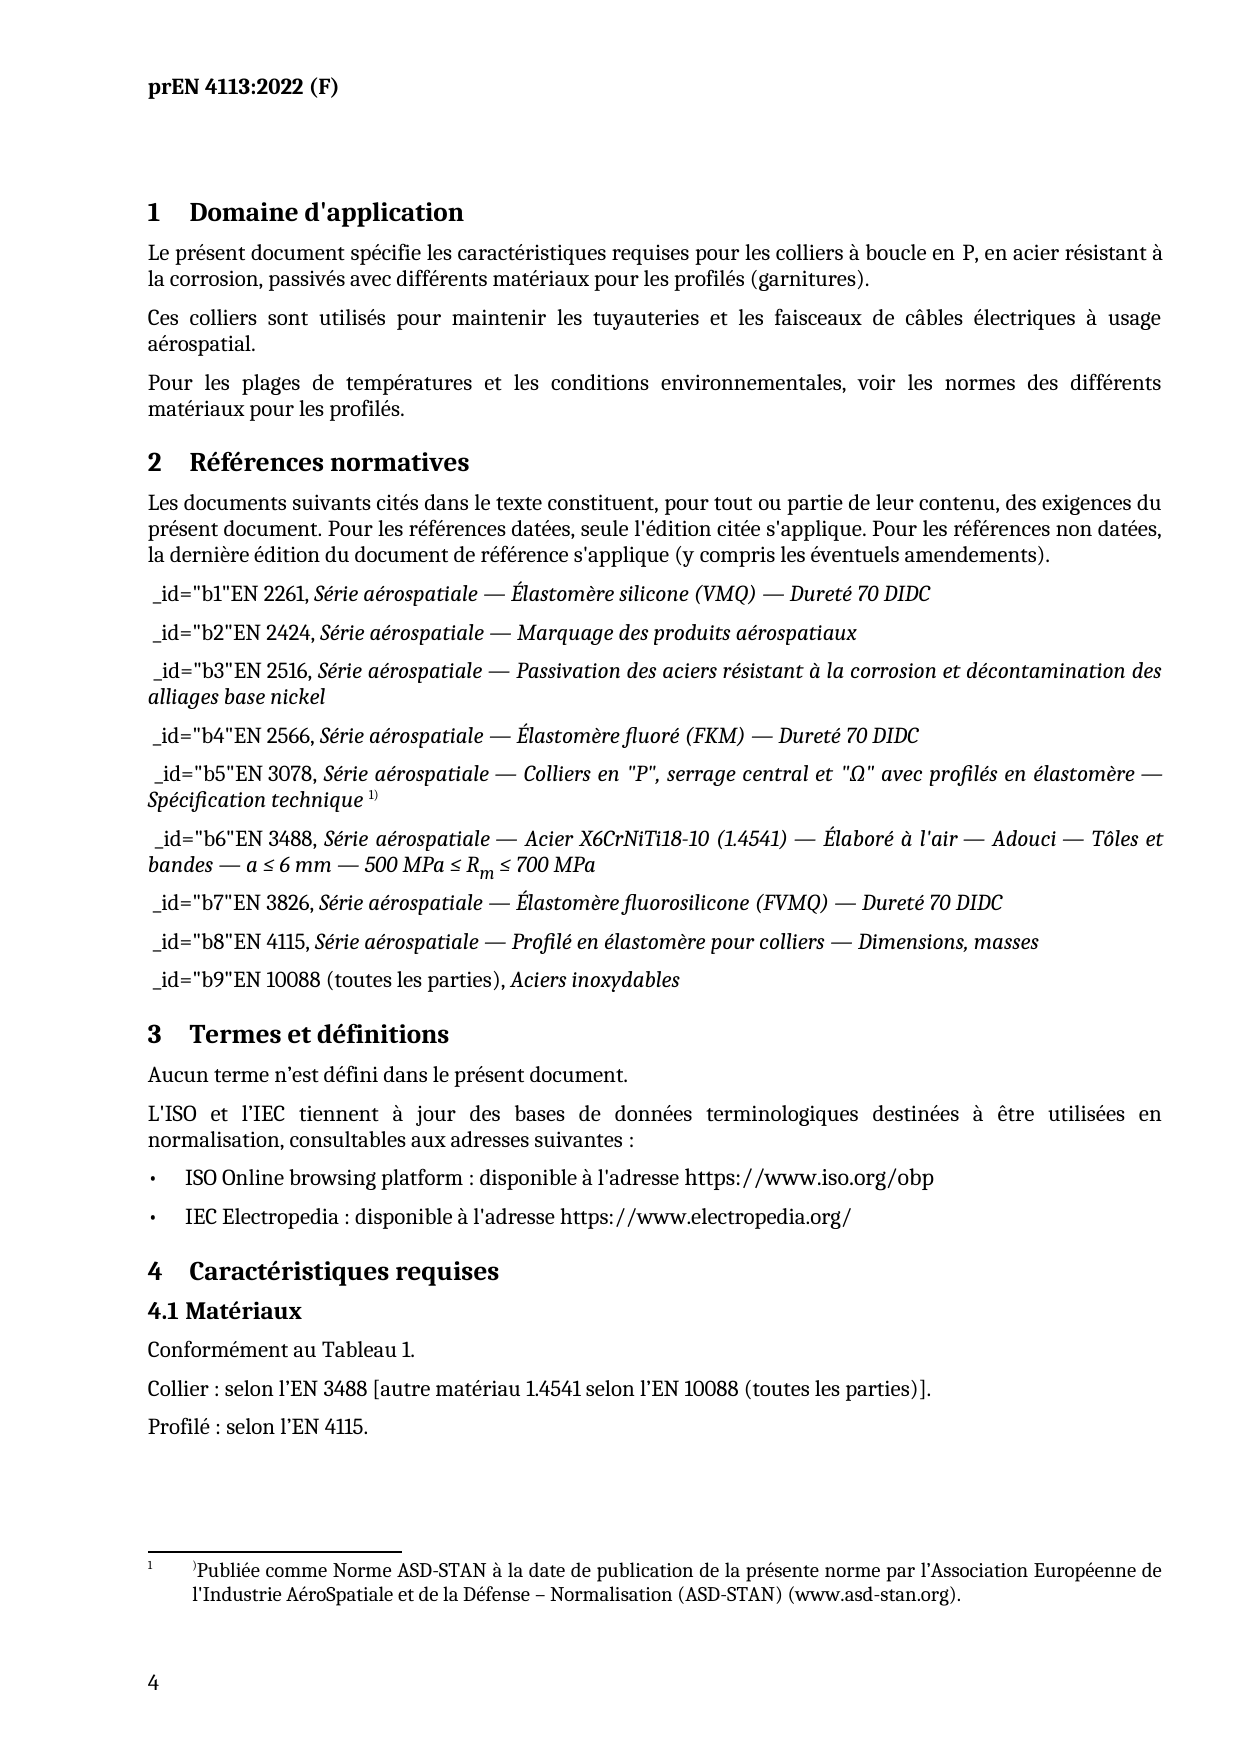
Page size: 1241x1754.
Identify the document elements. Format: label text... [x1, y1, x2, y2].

text EN 3488, Série aérospatiale — Acier X6CrNiTi18-10 (1.4541) — Élaboré à l'air — Adouci — Tôles et bandes — a ≤ 6 mm — 500 MPa ≤ Rm ≤ 700 MPa [148, 825, 1163, 877]
text Pour les plages de températures et les conditions environnementales, voir les normes des différents matériaux pour les profilés. [148, 369, 1163, 421]
subtitle Domaine d'application [148, 199, 1163, 227]
text EN 3826, Série aérospatiale — Élastomère fluorosilicone (FVMQ) — Dureté 70 DIDC [148, 890, 1163, 916]
text EN 2516, Série aérospatiale — Passivation des aciers résistant à la corrosion et décontamination des alliages base nickel [148, 658, 1163, 710]
text EN 4115, Série aérospatiale — Profilé en élastomère pour colliers — Dimensions, masses [148, 928, 1163, 954]
text EN 2566, Série aérospatiale — Élastomère fluoré (FKM) — Dureté 70 DIDC [148, 722, 1163, 748]
text Collier : selon l’EN 3488 [autre matériau 1.4541 selon l’EN 10088 (toutes les parties)]. [148, 1375, 1163, 1401]
text EN 2261, Série aérospatiale — Élastomère silicone (VMQ) — Dureté 70 DIDC [148, 581, 1163, 607]
text EN 2424, Série aérospatiale — Marquage des produits aérospatiaux [148, 619, 1163, 645]
text EN 3078, Série aérospatiale — Colliers en "P", serrage central et "Ω" avec profilés en élastomère — Spécification technique ) [148, 761, 1163, 813]
subtitle Matériaux [148, 1298, 1163, 1324]
text Les documents suivants cités dans le texte constituent, pour tout ou partie de leur contenu, des exigences du présent document. Pour les références datées, seule l'édition citée s'applique. Pour les références non datées, la dernière édition du document de référence s'applique (y compris les éventuels amendements). [148, 490, 1163, 568]
text Aucun terme n’est défini dans le présent document. [148, 1062, 1163, 1088]
text Ces colliers sont utilisés pour maintenir les tuyauteries et les faisceaux de câbles électriques à usage aérospatial. [148, 304, 1163, 357]
subtitle Caractéristiques requises [148, 1258, 1163, 1286]
subtitle Termes et définitions [148, 1021, 1163, 1049]
subtitle Références normatives [148, 449, 1163, 477]
text Profilé : selon l’EN 4115. [148, 1414, 1163, 1440]
text EN 10088 (toutes les parties), Aciers inoxydables [148, 967, 1163, 993]
list • ISO Online browsing platform : disponible à l'adresse https://www.iso.org/obp [148, 1165, 1163, 1191]
list • IEC Electropedia : disponible à l'adresse https://www.electropedia.org/ [148, 1203, 1163, 1229]
text Le présent document spécifie les caractéristiques requises pour les colliers à boucle en P, en acier résistant à la corrosion, passivés avec différents matériaux pour les profilés (garnitures). [148, 240, 1163, 292]
text Conformément au Tableau 1. [148, 1337, 1163, 1363]
text L'ISO et l’IEC tiennent à jour des bases de données terminologiques destinées à être utilisées en normalisation, consultables aux adresses suivantes : [148, 1100, 1163, 1152]
